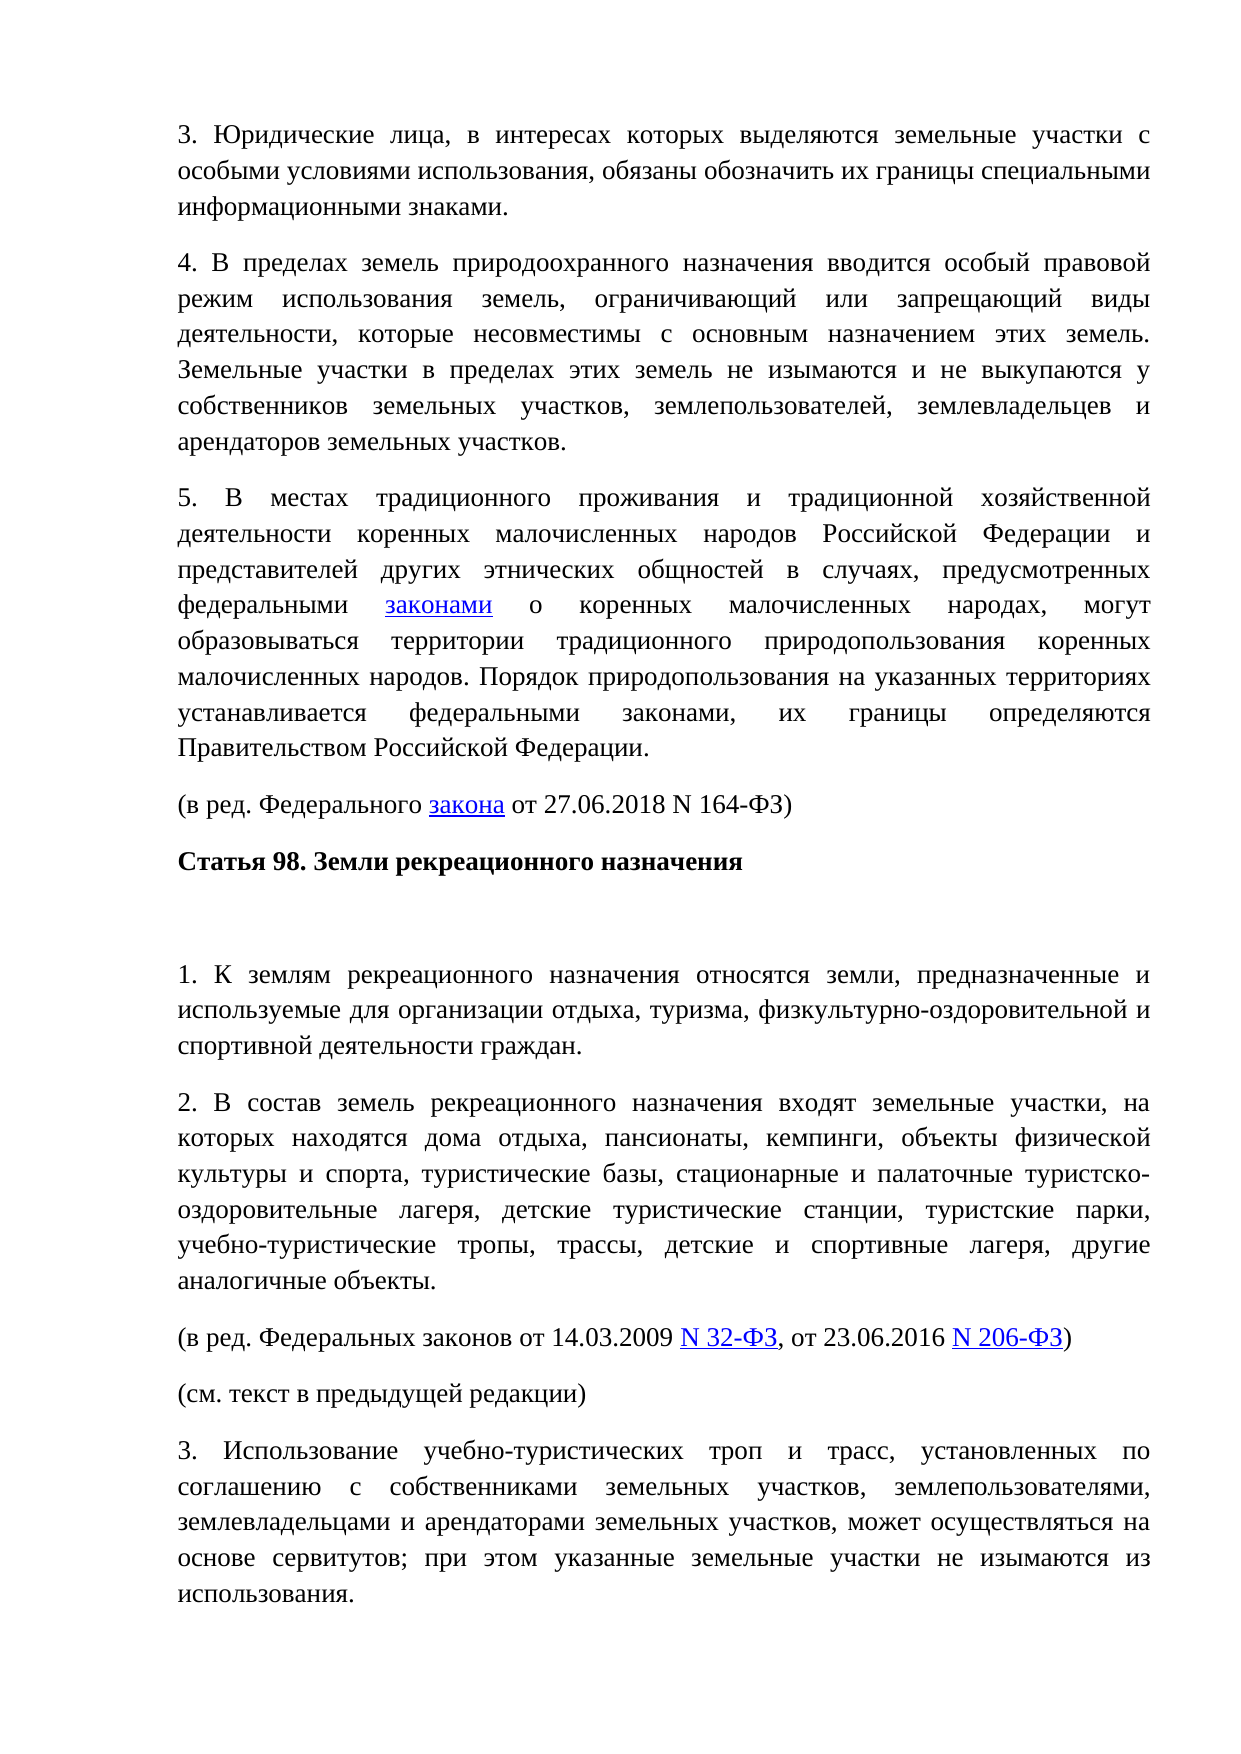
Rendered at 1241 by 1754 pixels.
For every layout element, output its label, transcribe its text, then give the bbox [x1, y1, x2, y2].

text (в ред. Федеральных законов от 14.03.2009 N 32-ФЗ, от 23.06.2016 N 206-ФЗ) [177, 1321, 1152, 1352]
text 3. Использование учебно-туристических троп и трасс, установленных по соглашению с собственниками земельных участков, землепользователями, землевладельцами и арендаторами земельных участков, может осуществляться на основе сервитутов; при этом указанные земельные участки не изымаются из использования. [177, 1434, 1152, 1608]
text (в ред. Федерального закона от 27.06.2018 N 164-ФЗ) [177, 788, 1152, 819]
text 3. Юридические лица, в интересах которых выделяются земельные участки с особыми условиями использования, обязаны обозначить их границы специальными информационными знаками. [177, 118, 1152, 221]
text 1. К землям рекреационного назначения относятся земли, предназначенные и используемые для организации отдыха, туризма, физкультурно-оздоровительной и спортивной деятельности граждан. [177, 958, 1152, 1060]
text Статья 98. Земли рекреационного назначения [177, 844, 1152, 876]
text 4. В пределах земель природоохранного назначения вводится особый правовой режим использования земель, ограничивающий или запрещающий виды деятельности, которые несовместимы с основным назначением этих земель. Земельные участки в пределах этих земель не изымаются и не выкупаются у собственников земельных участков, землепользователей, землевладельцев и арендаторов земельных участков. [177, 246, 1152, 456]
text (см. текст в предыдущей редакции) [177, 1377, 1152, 1409]
text 5. В местах традиционного проживания и традиционной хозяйственной деятельности коренных малочисленных народов Российской Федерации и представителей других этнических общностей в случаях, предусмотренных федеральными законами о коренных малочисленных народах, могут образовываться территории традиционного природопользования коренных малочисленных народов. Порядок природопользования на указанных территориях устанавливается федеральными законами, их границы определяются Правительством Российской Федерации. [177, 481, 1152, 763]
text 2. В состав земель рекреационного назначения входят земельные участки, на которых находятся дома отдыха, пансионаты, кемпинги, объекты физической культуры и спорта, туристические базы, стационарные и палаточные туристско-оздоровительные лагеря, детские туристические станции, туристские парки, учебно-туристические тропы, трассы, детские и спортивные лагеря, другие аналогичные объекты. [177, 1086, 1152, 1296]
